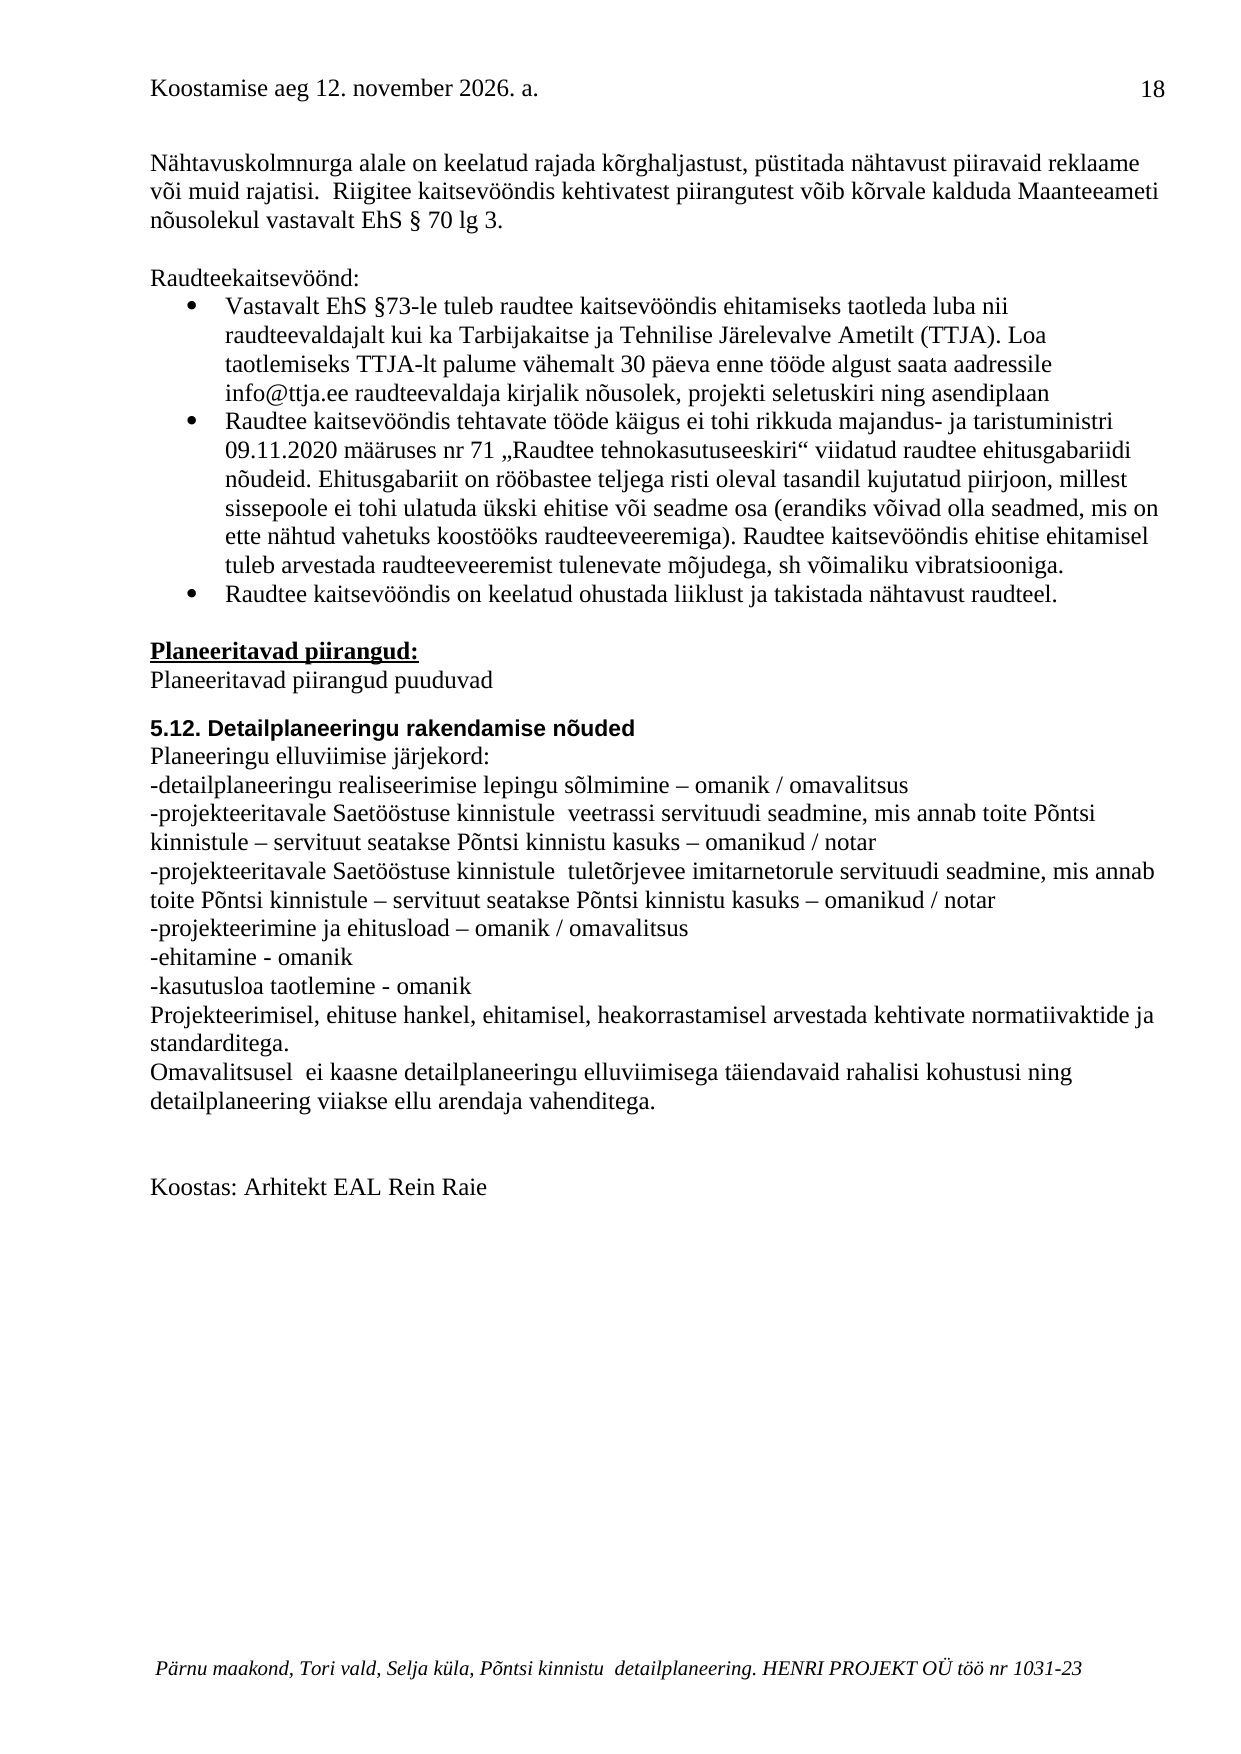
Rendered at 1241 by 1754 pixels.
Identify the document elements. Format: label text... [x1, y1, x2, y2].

list Vastavalt EhS §73-le tuleb raudtee kaitsevööndis ehitamiseks taotleda luba nii raudteevaldajalt kui ka Tarbijakaitse ja Tehnilise Järelevalve Ametilt (TTJA). Loa [187, 291, 1165, 349]
text -kasutusloa taotlemine - omanik [150, 971, 1165, 1000]
subtitle 5.12. Detailplaneeringu rakendamise nõuded [150, 715, 1165, 741]
text -ehitamine - omanik [150, 942, 1165, 971]
text -projekteeritavale Saetööstuse kinnistule tuletõrjevee imitarnetorule servituudi seadmine, mis annab toite Põntsi kinnistule – servituut seatakse Põntsi kinnistu kasuks – omanikud / notar [150, 856, 1165, 913]
text standarditega. [150, 1028, 1165, 1057]
text -detailplaneeringu realiseerimise lepingu sõlmimine – omanik / omavalitsus [150, 770, 1165, 798]
text -projekteeritavale Saetööstuse kinnistule veetrassi servituudi seadmine, mis annab toite Põntsi kinnistule – servituut seatakse Põntsi kinnistu kasuks – omanikud / notar [150, 798, 1165, 856]
text Planeeritavad piirangud: [150, 636, 1165, 665]
list Raudtee kaitsevööndis tehtavate tööde käigus ei tohi rikkuda majandus- ja taristuministri 09.11.2020 määruses nr 71 „Raudtee tehnokasutuseeskiri“ viidatud raudtee ehitusgabariidi nõudeid. Ehitusgabariit on rööbastee teljega risti oleval tasandil kujutatud piirjoon, millest sissepoole ei tohi ulatuda ükski ehitise või seadme osa (erandiks võivad olla seadmed, mis on ette nähtud vahetuks koostööks raudteeveeremiga). Raudtee kaitsevööndis ehitise ehitamisel tuleb arvestada raudteeveeremist tulenevate mõjudega, sh võimaliku vibratsiooniga. [187, 406, 1165, 579]
text Projekteerimisel, ehituse hankel, ehitamisel, heakorrastamisel arvestada kehtivate normatiivaktide ja [150, 1000, 1165, 1028]
text taotlemiseks TTJA-lt palume vähemalt 30 päeva enne tööde algust saata aadressile [225, 349, 1165, 378]
text Raudteekaitsevöönd: [150, 263, 1165, 291]
text Planeeritavad piirangud puuduvad [150, 665, 1165, 694]
text Omavalitsusel ei kaasne detailplaneeringu elluviimisega täiendavaid rahalisi kohustusi ning detailplaneering viiakse ellu arendaja vahenditega. [150, 1057, 1165, 1115]
text info@ttja.ee raudteevaldaja kirjalik nõusolek, projekti seletuskiri ning asendiplaan [225, 378, 1165, 406]
text Planeeringu elluviimise järjekord: [150, 741, 1165, 770]
list Raudtee kaitsevööndis on keelatud ohustada liiklust ja takistada nähtavust raudteel. [187, 579, 1165, 608]
text Koostas: Arhitekt EAL Rein Raie [150, 1172, 1165, 1201]
text Nähtavuskolmnurga alale on keelatud rajada kõrghaljastust, püstitada nähtavust piiravaid reklaame või muid rajatisi. Riigitee kaitsevööndis kehtivatest piirangutest võib kõrvale kalduda Maanteeameti nõusolekul vastavalt EhS § 70 lg 3. [150, 148, 1165, 234]
text -projekteerimine ja ehitusload – omanik / omavalitsus [150, 913, 1165, 942]
